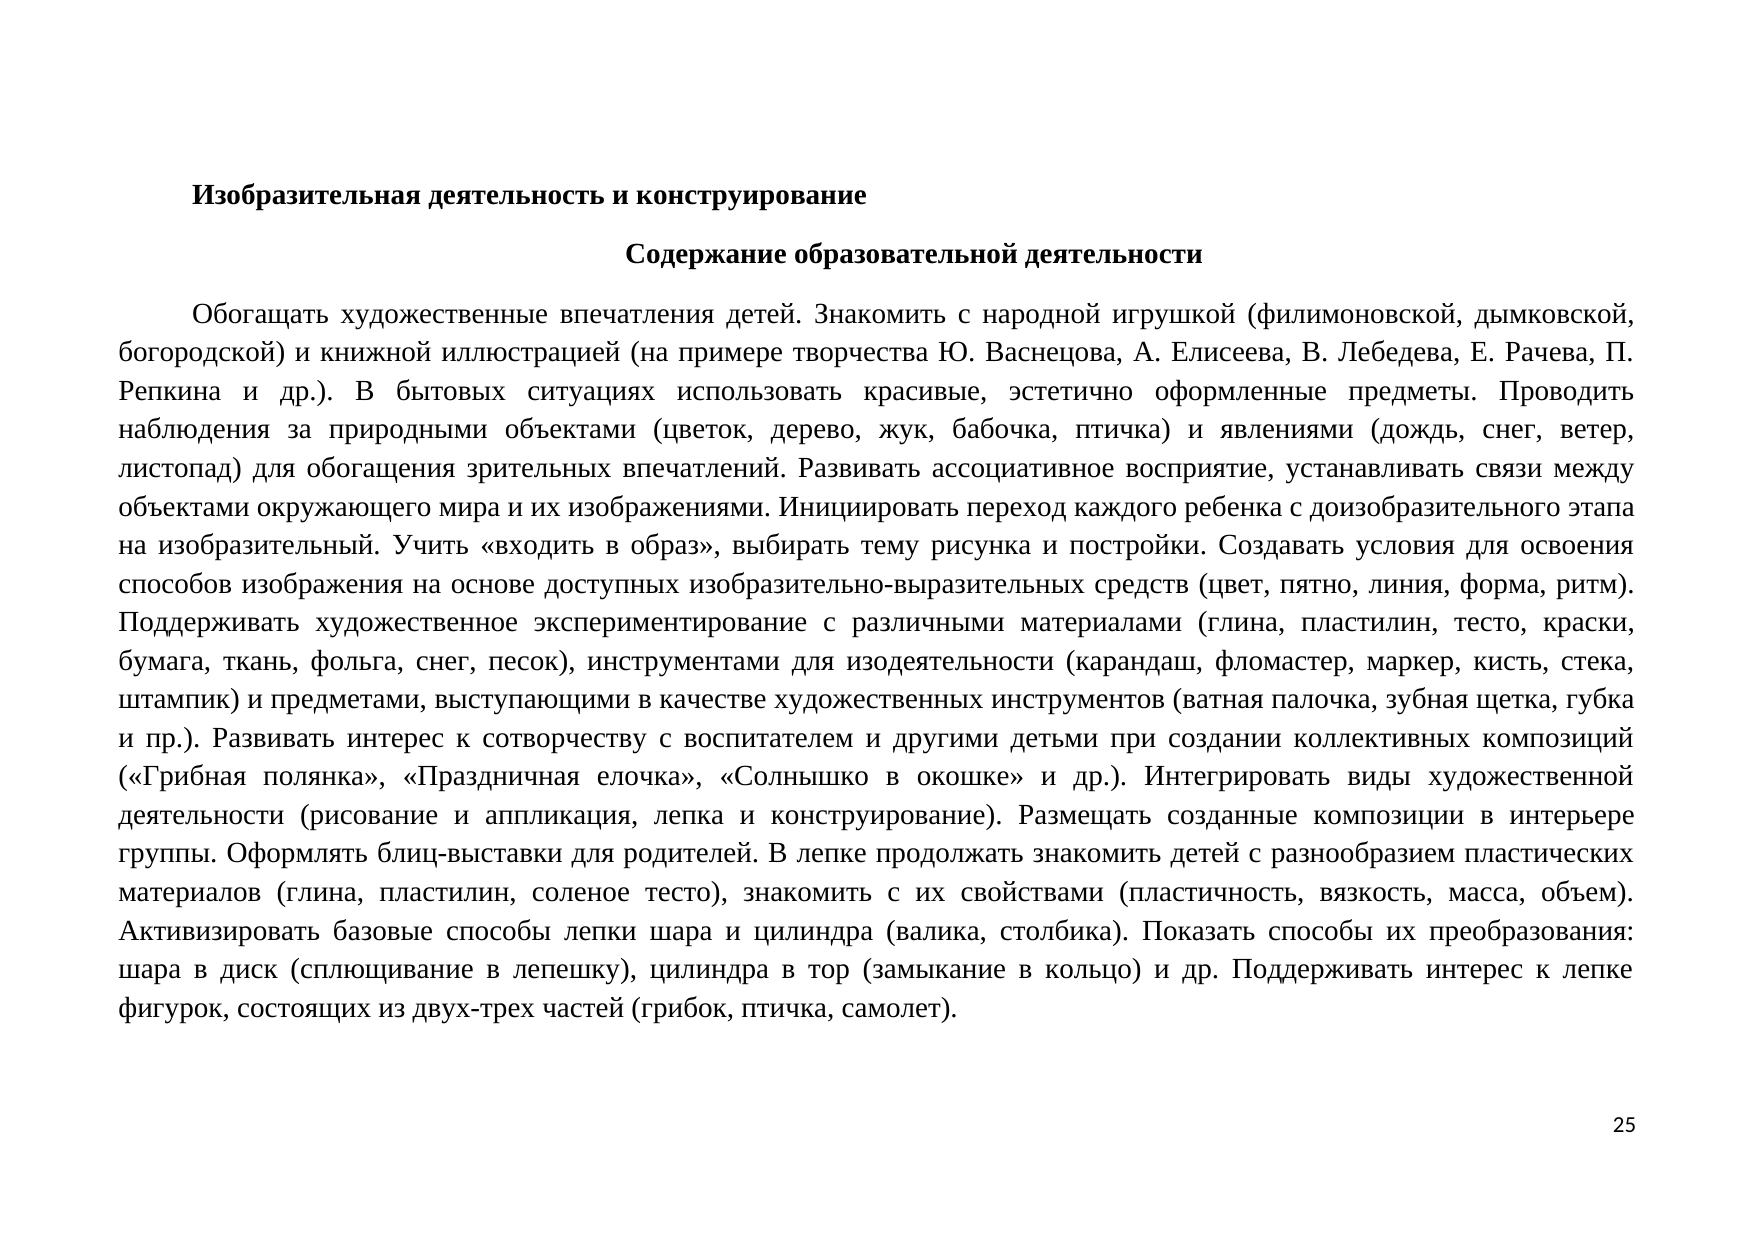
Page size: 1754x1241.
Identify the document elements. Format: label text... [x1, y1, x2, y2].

text Изобразительная деятельность и конструирование [118, 177, 1636, 211]
text Содержание образовательной деятельности [118, 237, 1636, 270]
text Обогащать художественные впечатления детей. Знакомить с народной игрушкой (филимоновской, дымковской, богородской) и книжной иллюстрацией (на примере творчества Ю. Васнецова, А. Елисеева, В. Лебедева, Е. Рачева, П. Репкина и др.). В бытовых ситуациях использовать красивые, эстетично оформленные предметы. Проводить наблюдения за природными объектами (цветок, дерево, жук, бабочка, птичка) и явлениями (дождь, снег, ветер, листопад) для обогащения зрительных впечатлений. Развивать ассоциативное восприятие, устанавливать связи между объектами окружающего мира и их изображениями. Инициировать переход каждого ребенка с доизобразительного этапа на изобразительный. Учить «входить в образ», выбирать тему рисунка и постройки. Создавать условия для освоения способов изображения на основе доступных изобразительно-выразительных средств (цвет, пятно, линия, форма, ритм). Поддерживать художественное экспериментирование с различными материалами (глина, пластилин, тесто, краски, бумага, ткань, фольга, снег, песок), инструментами для изодеятельности (карандаш, фломастер, маркер, кисть, стека, штампик) и предметами, выступающими в качестве художественных инструментов (ватная палочка, зубная щетка, губка и пр.). Развивать интерес к сотворчеству с воспитателем и другими детьми при создании коллективных композиций («Грибная полянка», «Праздничная елочка», «Солнышко в окошке» и др.). Интегрировать виды художественной деятельности (рисование и аппликация, лепка и конструирование). Размещать созданные композиции в интерьере группы. Оформлять блиц-выставки для родителей. В лепке продолжать знакомить детей с разнообразием пластических материалов (глина, пластилин, соленое тесто), знакомить с их свойствами (пластичность, вязкость, масса, объем). Активизировать базовые способы лепки шара и цилиндра (валика, столбика). Показать способы их преобразования: шара в диск (сплющивание в лепешку), цилиндра в тор (замыкание в кольцо) и др. Поддерживать интерес к лепке фигурок, состоящих из двух-трех частей (грибок, птичка, самолет). [118, 296, 1636, 1023]
